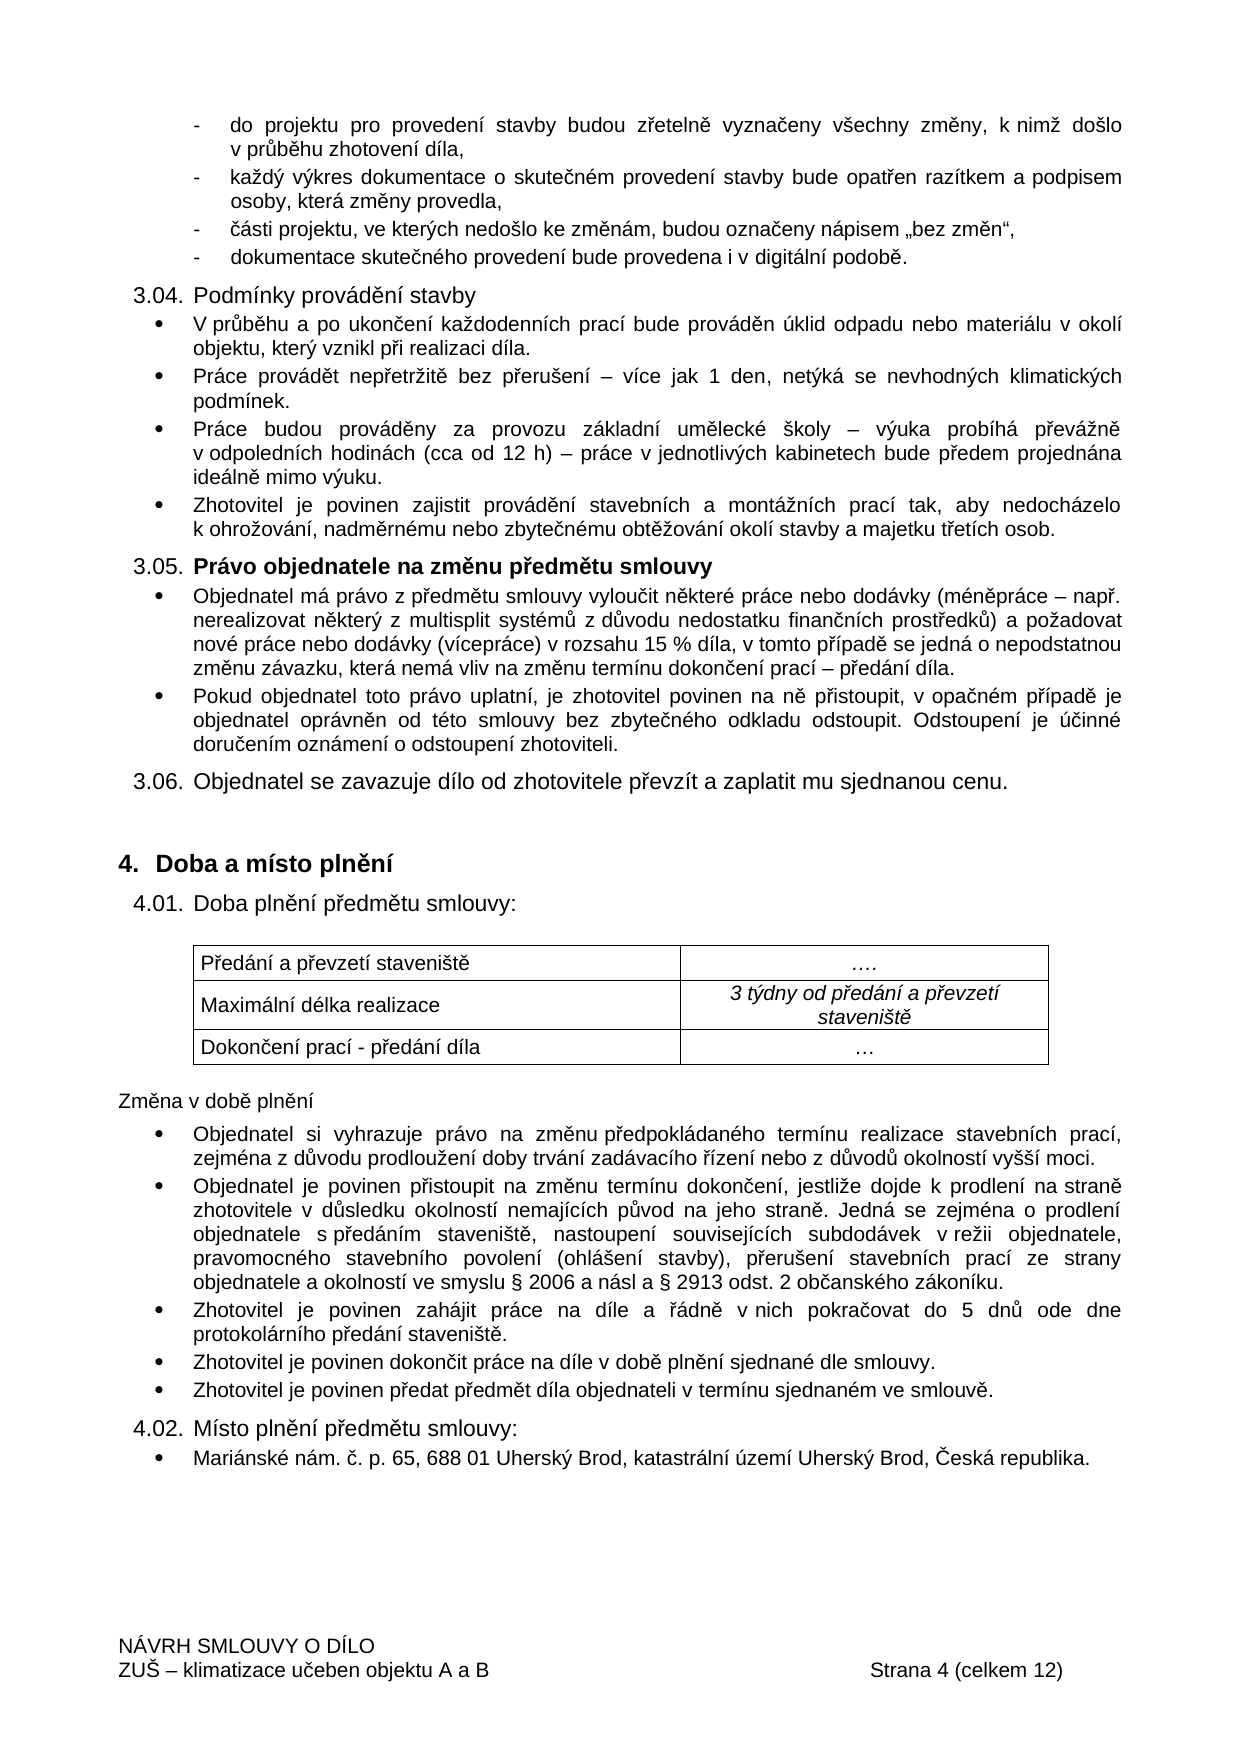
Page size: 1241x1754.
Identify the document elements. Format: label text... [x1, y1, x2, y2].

subtitle Místo plnění předmětu smlouvy: [133, 1415, 1122, 1441]
table_cell … [681, 1030, 1048, 1064]
table_cell 3 týdny od předání a převzetí staveniště [681, 981, 1048, 1029]
text V průběhu a po ukončení každodenních prací bude prováděn úklid odpadu nebo materiálu v okolí objektu, který vznikl při realizaci díla. [155, 312, 1122, 360]
table_cell Maximální délka realizace [194, 981, 680, 1029]
table_header Předání a převzetí staveniště [194, 946, 680, 980]
text Objednatel si vyhrazuje právo na změnu předpokládaného termínu realizace stavebních prací, zejména z důvodu prodloužení doby trvání zadávacího řízení nebo z důvodů okolností vyšší moci. [155, 1122, 1122, 1170]
text Zhotovitel je povinen zajistit provádění stavebních a montážních prací tak, aby nedocházelo k ohrožování, nadměrnému nebo zbytečnému obtěžování okolí stavby a majetku třetích osob. [155, 493, 1122, 541]
text Zhotovitel je povinen dokončit práce na díle v době plnění sjednané dle smlouvy. [155, 1350, 1122, 1374]
text Objednatel je povinen přistoupit na změnu termínu dokončení, jestliže dojde k prodlení na straně zhotovitele v důsledku okolností nemajících původ na jeho straně. Jedná se zejména o prodlení objednatele s předáním staveniště, nastoupení souvisejících subdodávek v režii objednatele, pravomocného stavebního povolení (ohlášení stavby), přerušení stavebních prací ze strany objednatele a okolností ve smyslu § 2006 a násl a § 2913 odst. 2 občanského zákoníku. [155, 1174, 1122, 1294]
text Práce provádět nepřetržitě bez přerušení – více jak 1 den, netýká se nevhodných klimatických podmínek. [155, 364, 1122, 412]
table_header …. [681, 946, 1048, 980]
text Zhotovitel je povinen předat předmět díla objednateli v termínu sjednaném ve smlouvě. [155, 1378, 1122, 1402]
text Pokud objednatel toto právo uplatní, je zhotovitel povinen na ně přistoupit, v opačném případě je objednatel oprávněn od této smlouvy bez zbytečného odkladu odstoupit. Odstoupení je účinné doručením oznámení o odstoupení zhotoviteli. [155, 684, 1122, 756]
subtitle Doba plnění předmětu smlouvy: [133, 890, 1122, 916]
text - části projektu, ve kterých nedošlo ke změnám, budou označeny nápisem „bez změn“, [193, 217, 1122, 241]
text Práce budou prováděny za provozu základní umělecké školy – výuka probíhá převážně v odpoledních hodinách (cca od 12 h) – práce v jednotlivých kabinetech bude předem projednána ideálně mimo výuku. [155, 417, 1122, 488]
subtitle Změna v době plnění [118, 1089, 1122, 1113]
text - každý výkres dokumentace o skutečném provedení stavby bude opatřen razítkem a podpisem osoby, která změny provedla, [193, 165, 1122, 213]
text Mariánské nám. č. p. 65, 688 01 Uherský Brod, katastrální území Uherský Brod, Česká republika. [155, 1445, 1122, 1469]
text Objednatel má právo z předmětu smlouvy vyloučit některé práce nebo dodávky (méněpráce – např. nerealizovat některý z multisplit systémů z důvodu nedostatku finančních prostředků) a požadovat nové práce nebo dodávky (vícepráce) v rozsahu 15 % díla, v tomto případě se jedná o nepodstatnou změnu závazku, která nemá vliv na změnu termínu dokončení prací – předání díla. [155, 584, 1122, 680]
text - dokumentace skutečného provedení bude provedena i v digitální podobě. [193, 245, 1122, 269]
text - do projektu pro provedení stavby budou zřetelně vyznačeny všechny změny, k nimž došlo v průběhu zhotovení díla, [193, 113, 1122, 161]
text Zhotovitel je povinen zahájit práce na díle a řádně v nich pokračovat do 5 dnů ode dne protokolárního předání staveniště. [155, 1298, 1122, 1346]
subtitle Právo objednatele na změnu předmětu smlouvy [133, 553, 1122, 579]
table_cell Dokončení prací - předání díla [194, 1030, 680, 1064]
subtitle Doba a místo plnění [118, 849, 1122, 878]
subtitle Objednatel se zavazuje dílo od zhotovitele převzít a zaplatit mu sjednanou cenu. [133, 768, 1122, 795]
subtitle Podmínky provádění stavby [133, 282, 1122, 308]
